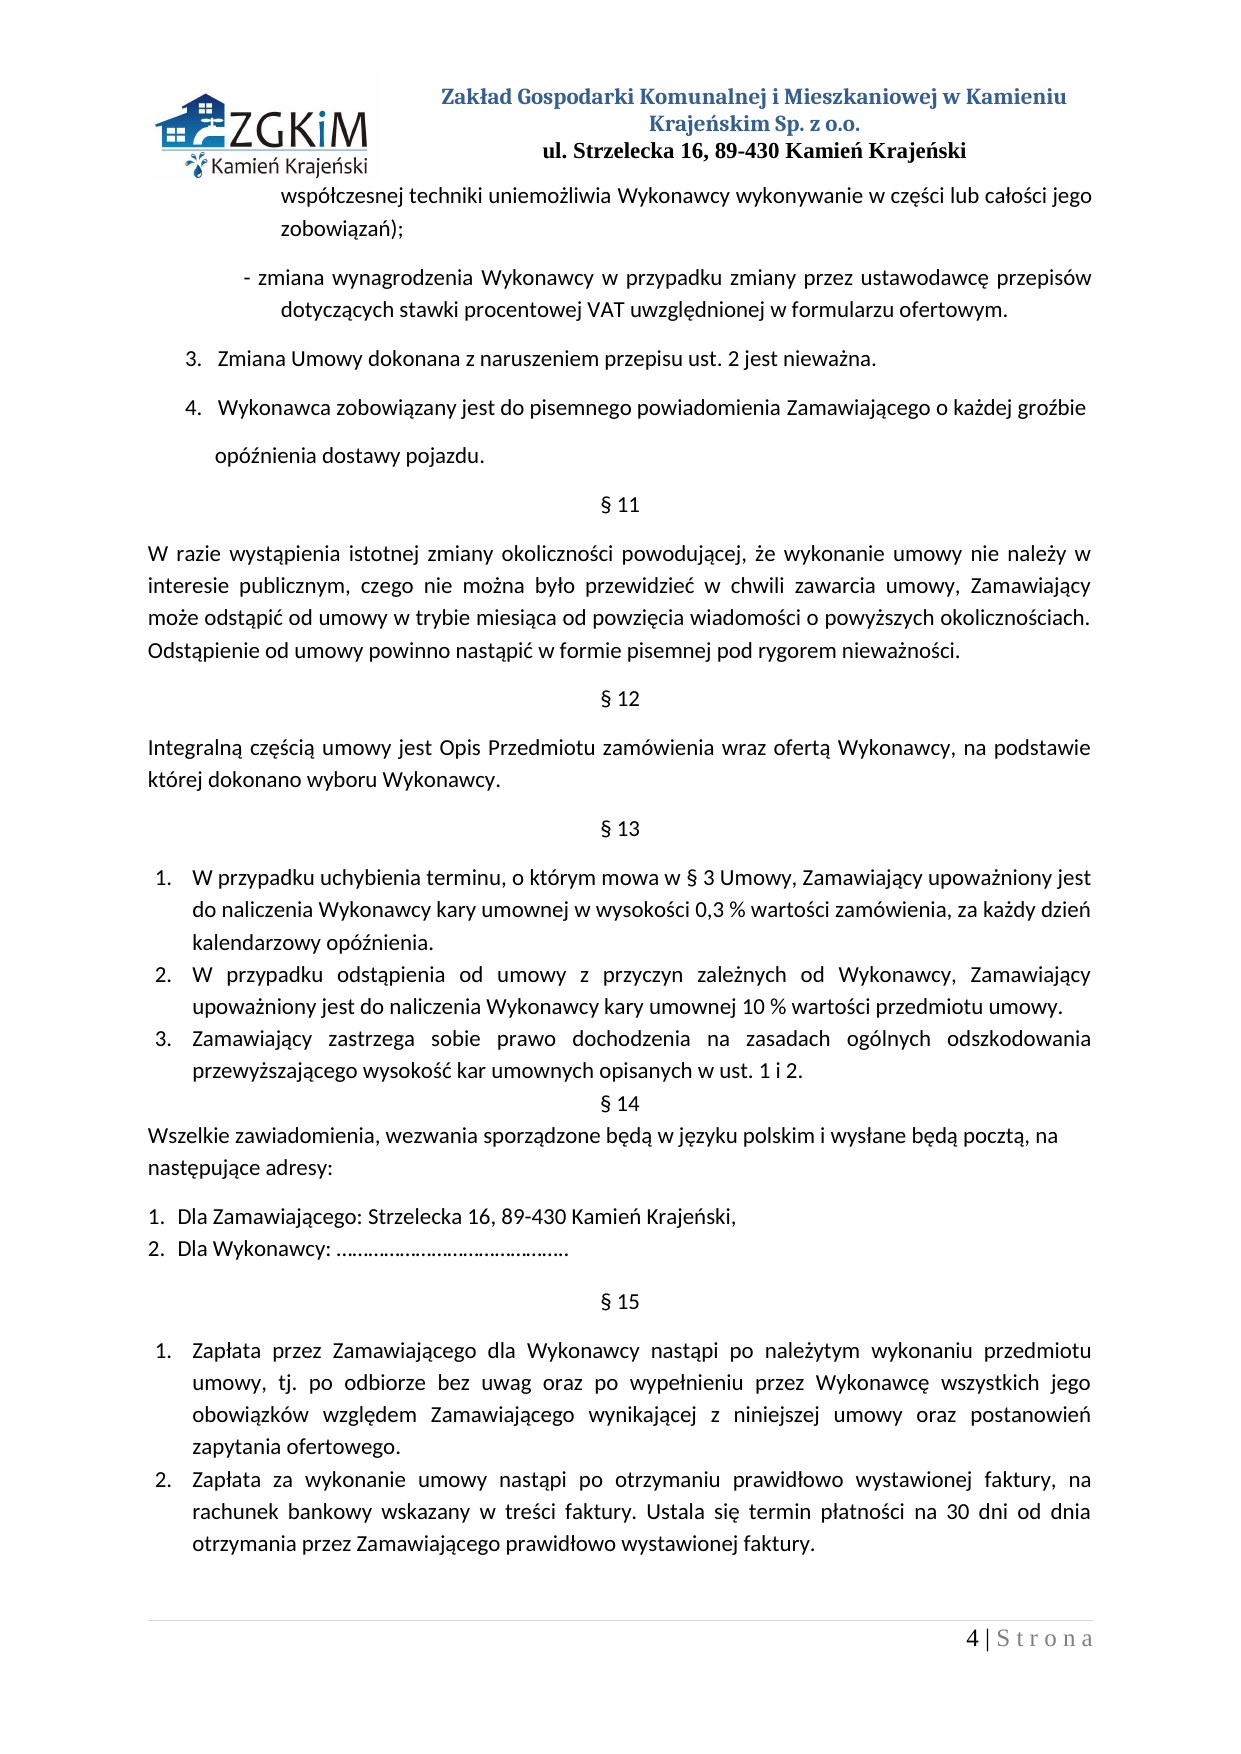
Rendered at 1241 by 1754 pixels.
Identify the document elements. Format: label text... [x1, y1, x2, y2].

text - zmiana wynagrodzenia Wykonawcy w przypadku zmiany przez ustawodawcę przepisów dotyczących stawki procentowej VAT uwzględnionej w formularzu ofertowym. [243, 263, 1093, 323]
text 3. Zmiana Umowy dokonana z naruszeniem przepisu ust. 2 jest nieważna. [185, 344, 1093, 372]
text 4. Wykonawca zobowiązany jest do pisemnego powiadomienia Zamawiającego o każdej groźbie [185, 393, 1093, 421]
list Zapłata przez Zamawiającego dla Wykonawcy nastąpi po należytym wykonaniu przedmiotu umowy, tj. po odbiorze bez uwag oraz po wypełnieniu przez Wykonawcę wszystkich jego obowiązków względem Zamawiającego wynikającej z niniejszej umowy oraz postanowień zapytania ofertowego. [154, 1336, 1093, 1461]
list Dla Zamawiającego: Strzelecka 16, 89-430 Kamień Krajeński, [148, 1202, 1093, 1230]
text Wszelkie zawiadomienia, wezwania sporządzone będą w języku polskim i wysłane będą pocztą, na następujące adresy: [148, 1121, 1093, 1181]
list Dla Wykonawcy: …………………………………….. [148, 1234, 1093, 1262]
text § 15 [147, 1287, 1093, 1315]
text § 13 [148, 814, 1093, 842]
list Zamawiający zastrzega sobie prawo dochodzenia na zasadach ogólnych odszkodowania przewyższającego wysokość kar umownych opisanych w ust. 1 i 2. [154, 1024, 1093, 1084]
list W przypadku uchybienia terminu, o którym mowa w § 3 Umowy, Zamawiający upoważniony jest do naliczenia Wykonawcy kary umownej w wysokości 0,3 % wartości zamówienia, za każdy dzień kalendarzowy opóźnienia. [154, 863, 1093, 956]
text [243, 182, 1093, 242]
text W razie wystąpienia istotnej zmiany okoliczności powodującej, że wykonanie umowy nie należy w interesie publicznym, czego nie można było przewidzieć w chwili zawarcia umowy, Zamawiający może odstąpić od umowy w trybie miesiąca od powzięcia wiadomości o powyższych okolicznościach. Odstąpienie od umowy powinno nastąpić w formie pisemnej pod rygorem nieważności. [148, 539, 1093, 664]
text Integralną częścią umowy jest Opis Przedmiotu zamówienia wraz ofertą Wykonawcy, na podstawie której dokonano wyboru Wykonawcy. [148, 733, 1093, 794]
text opóźnienia dostawy pojazdu. [148, 441, 1093, 469]
text § 12 [148, 684, 1093, 713]
list § 14 [147, 1089, 1093, 1117]
list W przypadku odstąpienia od umowy z przyczyn zależnych od Wykonawcy, Zamawiający upoważniony jest do naliczenia Wykonawcy kary umownej 10 % wartości przedmiotu umowy. [154, 960, 1093, 1020]
list Zapłata za wykonanie umowy nastąpi po otrzymaniu prawidłowo wystawionej faktury, na rachunek bankowy wskazany w treści faktury. Ustala się termin płatności na 30 dni od dnia otrzymania przez Zamawiającego prawidłowo wystawionej faktury. [154, 1465, 1093, 1557]
text § 11 [148, 490, 1093, 518]
